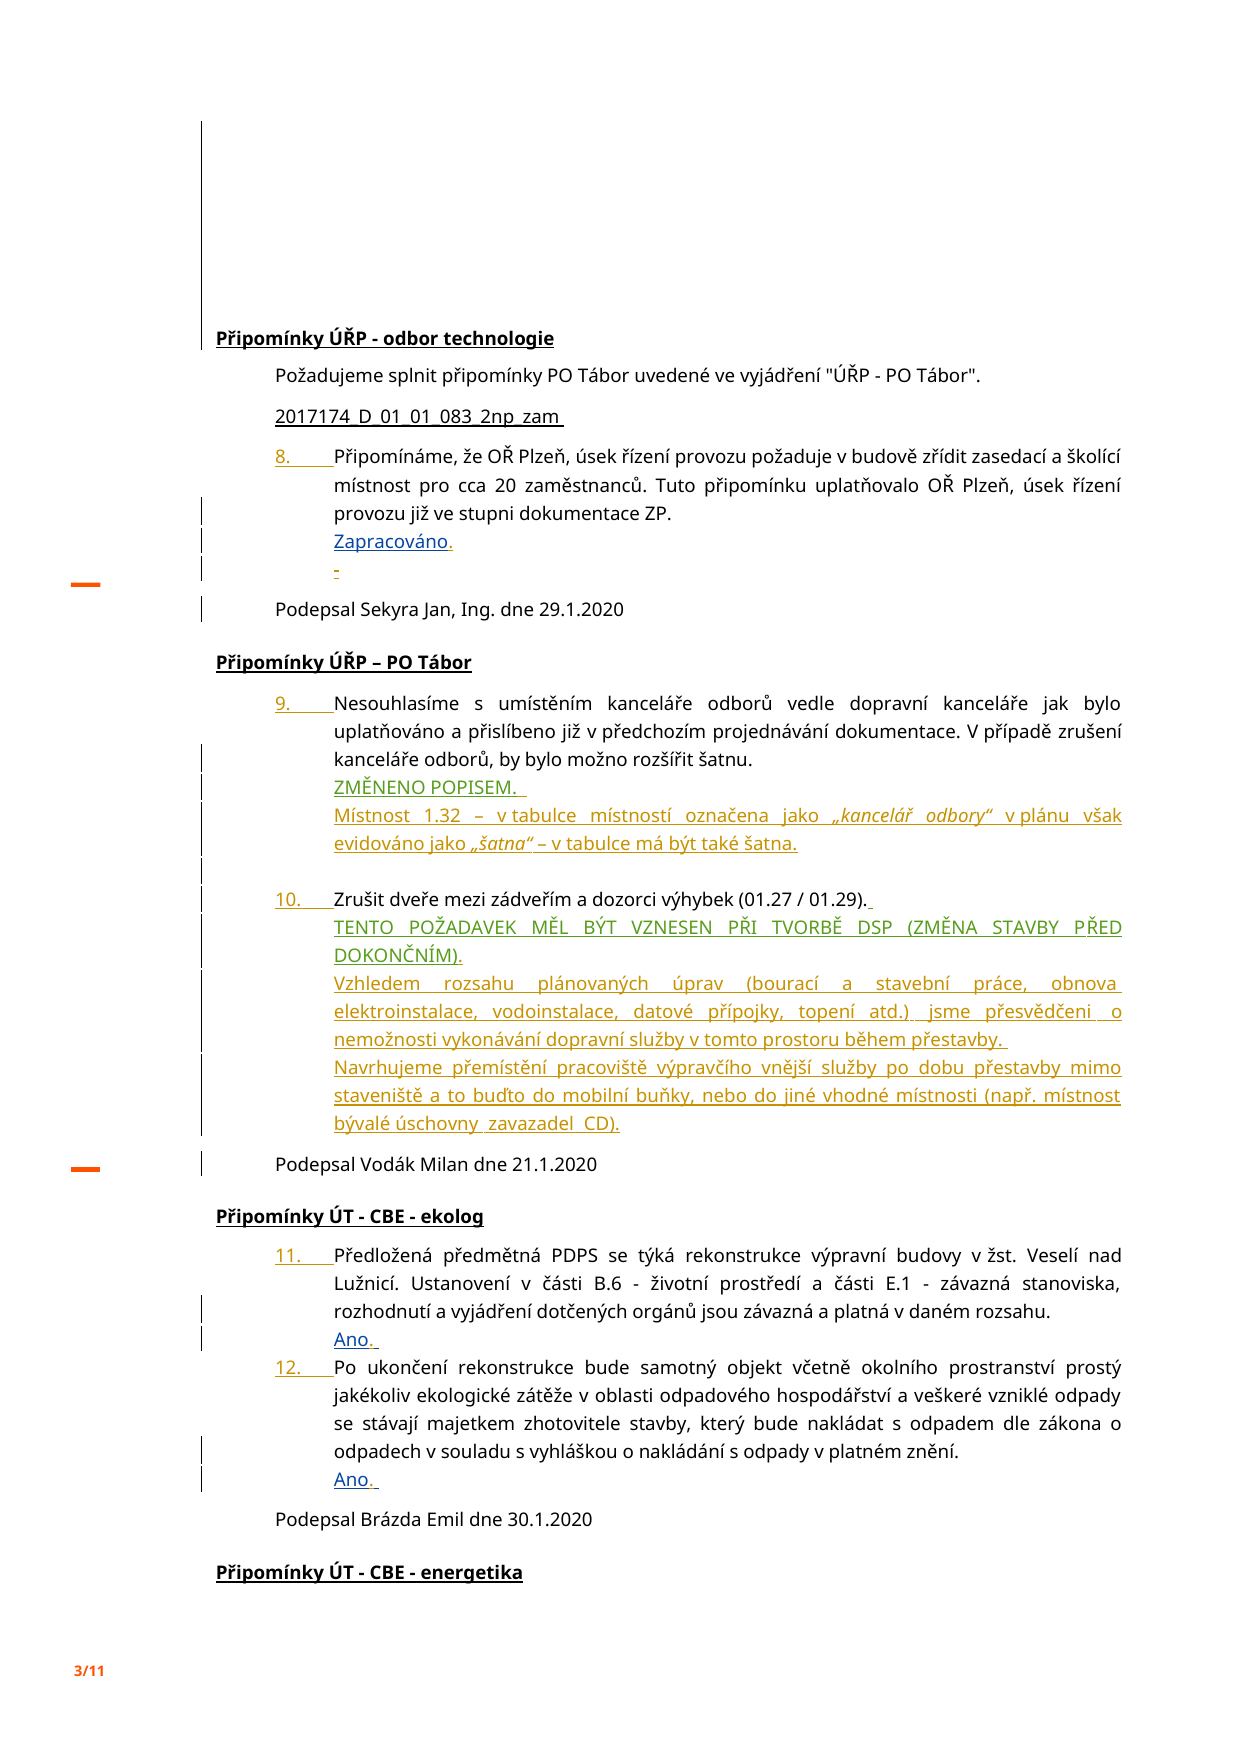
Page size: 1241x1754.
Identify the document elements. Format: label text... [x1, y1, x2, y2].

text Podepsal Brázda Emil dne 30.1.2020 [275, 1507, 1122, 1532]
text Připomínky ÚŘP - odbor technologie [216, 325, 1122, 350]
text Připomínky ÚŘP – PO Tábor [216, 649, 1122, 675]
text Podepsal Sekyra Jan, Ing. dne 29.1.2020 [275, 596, 1122, 622]
text Podepsal Vodák Milan dne 21.1.2020 [275, 1151, 1122, 1176]
list Předložená předmětná PDPS se týká rekonstrukce výpravní budovy v žst. Veselí nad Lužnicí. Ustanovení v části B.6 - životní prostředí a části E.1 - závazná stanoviska, rozhodnutí a vyjádření dotčených orgánů jsou závazná a platná v daném rozsahu. [275, 1242, 1122, 1323]
text Požadujeme splnit připomínky PO Tábor uvedené ve vyjádření "ÚŘP - PO Tábor". [275, 363, 1122, 388]
list Zrušit dveře mezi zádveřím a dozorci výhybek (01.27 / 01.29). [275, 886, 1122, 912]
text Připomínky ÚT - CBE - ekolog [216, 1204, 1122, 1229]
text Připomínky ÚT - CBE - energetika [216, 1559, 1122, 1585]
list Připomínáme, že OŘ Plzeň, úsek řízení provozu požaduje v budově zřídit zasedací a školící místnost pro cca 20 zaměstnanců. Tuto připomínku uplatňovalo OŘ Plzeň, úsek řízení provozu již ve stupni dokumentace ZP. [275, 444, 1122, 525]
list Po ukončení rekonstrukce bude samotný objekt včetně okolního prostranství prostý jakékoliv ekologické zátěže v oblasti odpadového hospodářství a veškeré vzniklé odpady se stávají majetkem zhotovitele stavby, který bude nakládat s odpadem dle zákona o odpadech v souladu s vyhláškou o nakládání s odpady v platném znění. [275, 1354, 1122, 1463]
text 2017174_D_01_01_083_2np_zam [275, 403, 1122, 429]
list Nesouhlasíme s umístěním kanceláře odborů vedle dopravní kanceláře jak bylo uplatňováno a přislíbeno již v předchozím projednávání dokumentace. V případě zrušení kanceláře odborů, by bylo možno rozšířit šatnu. [275, 690, 1122, 772]
